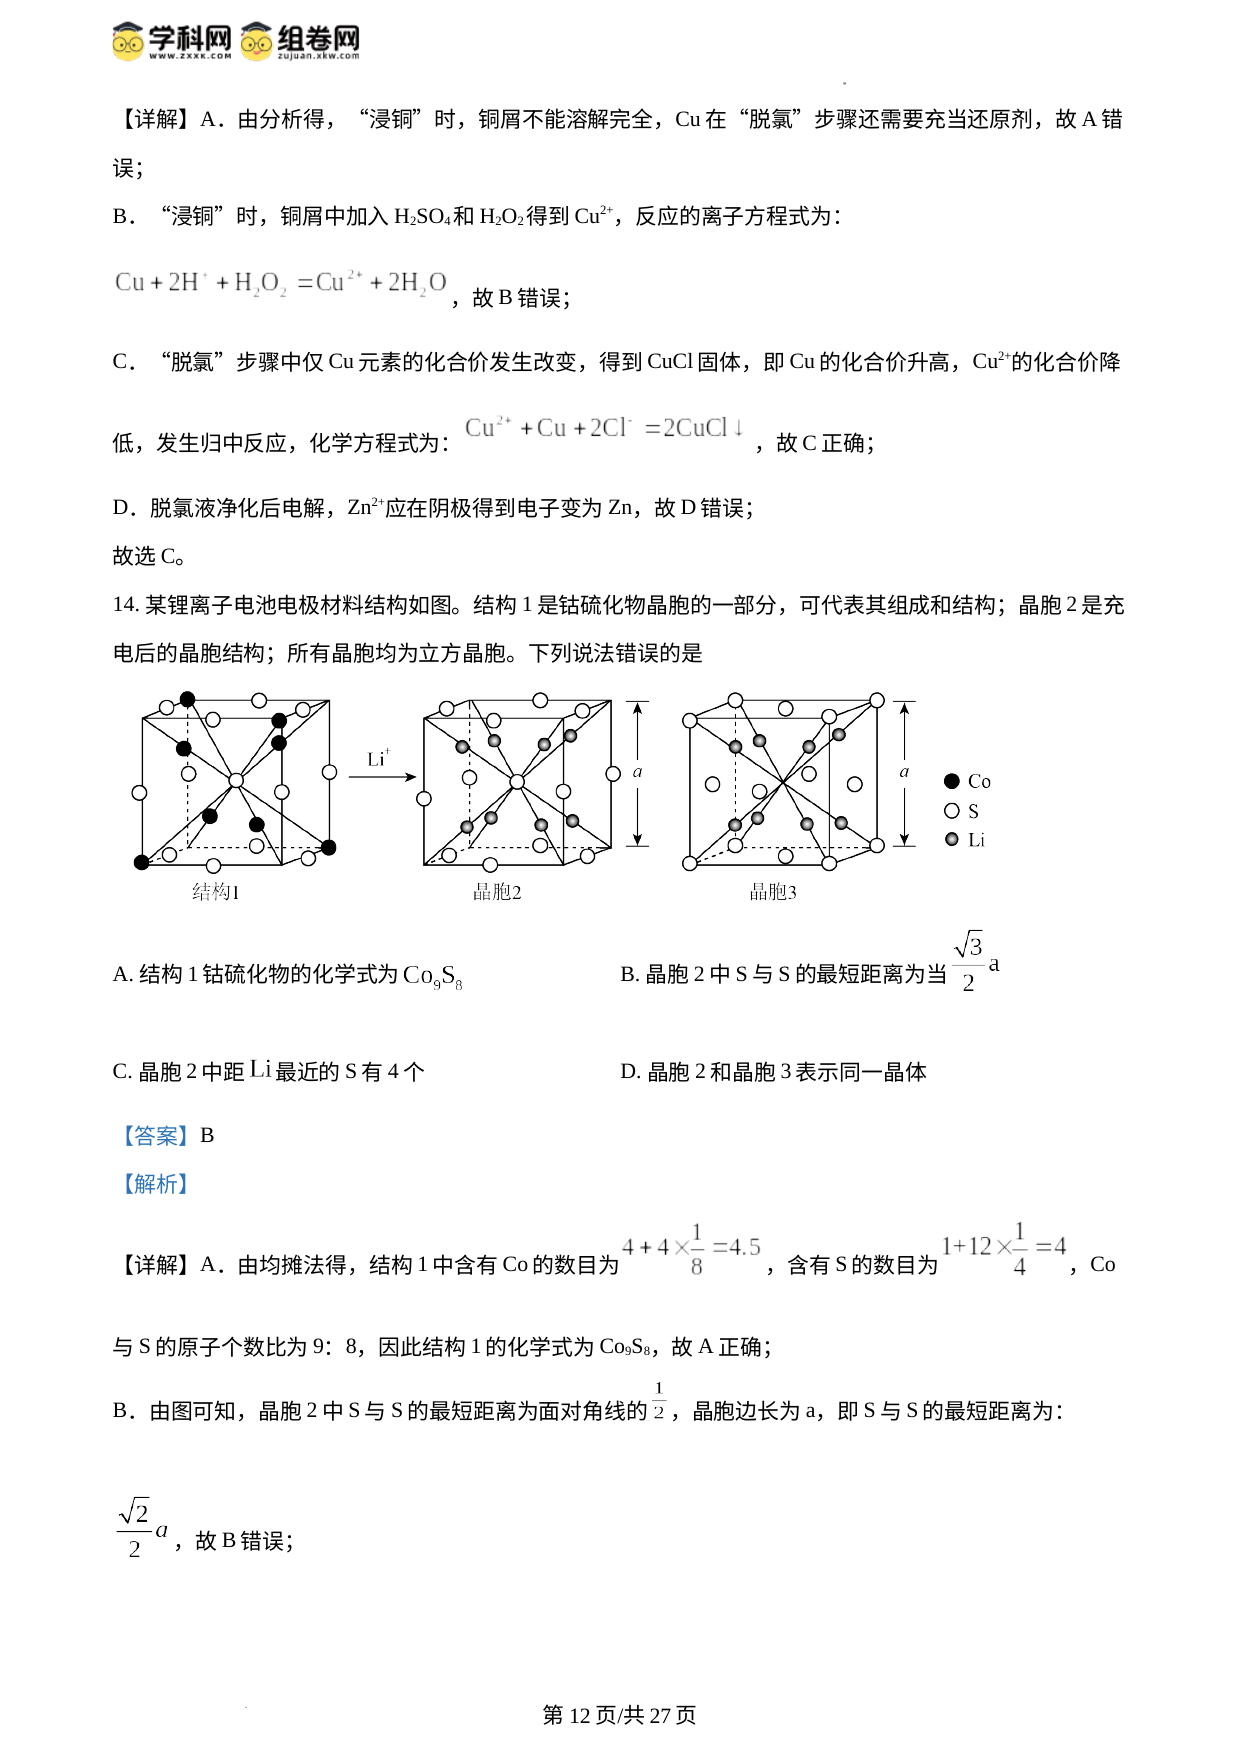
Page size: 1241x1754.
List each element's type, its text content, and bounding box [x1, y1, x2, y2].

text 【答案】B [112, 1119, 1128, 1151]
text C．“脱氯”步骤中仅Cu元素的化合价发生改变，得到CuCl固体，即Cu的化合价升高，Cu2+的化合价降低，发生归中反应，化学方程式为：，故C正确； [112, 345, 1128, 475]
text 【详解】A．由分析得，“浸铜”时，铜屑不能溶解完全，Cu在“脱氯”步骤还需要充当还原剂，故A错误； [112, 102, 1128, 183]
text B．由图可知，晶胞2中S与S的最短距离为面对角线的，晶胞边长为a，即S与S的最短距离为：，故B错误； [112, 1377, 1128, 1589]
picture [112, 17, 231, 66]
text 【解析】 [112, 1167, 1128, 1199]
text C. 晶胞2中距最近的S有4个 D. 晶胞2和晶胞3表示同一晶体 [112, 1038, 1128, 1103]
picture [240, 17, 360, 66]
text 【详解】A．由均摊法得，结构1中含有Co的数目为，含有S的数目为，Co与S的原子个数比为9：8，因此结构1的化学式为Co9S8，故A正确； [112, 1215, 1128, 1362]
picture [131, 691, 991, 905]
text A. 结构1钴硫化物的化学式为 B. 晶胞2中S与S的最短距离为当 [112, 924, 1128, 1022]
text 14. 某锂离子电池电极材料结构如图。结构1是钴硫化物晶胞的一部分，可代表其组成和结构；晶胞2是充电后的晶胞结构；所有晶胞均为立方晶胞。下列说法错误的是 [112, 587, 1128, 668]
text D．脱氯液净化后电解，Zn2+应在阴极得到电子变为Zn，故D错误； [112, 491, 1128, 523]
text 故选C。 [112, 539, 1128, 571]
text B．“浸铜”时，铜屑中加入H2SO4和H2O2得到Cu2+，反应的离子方程式为：，故B错误； [112, 199, 1128, 329]
